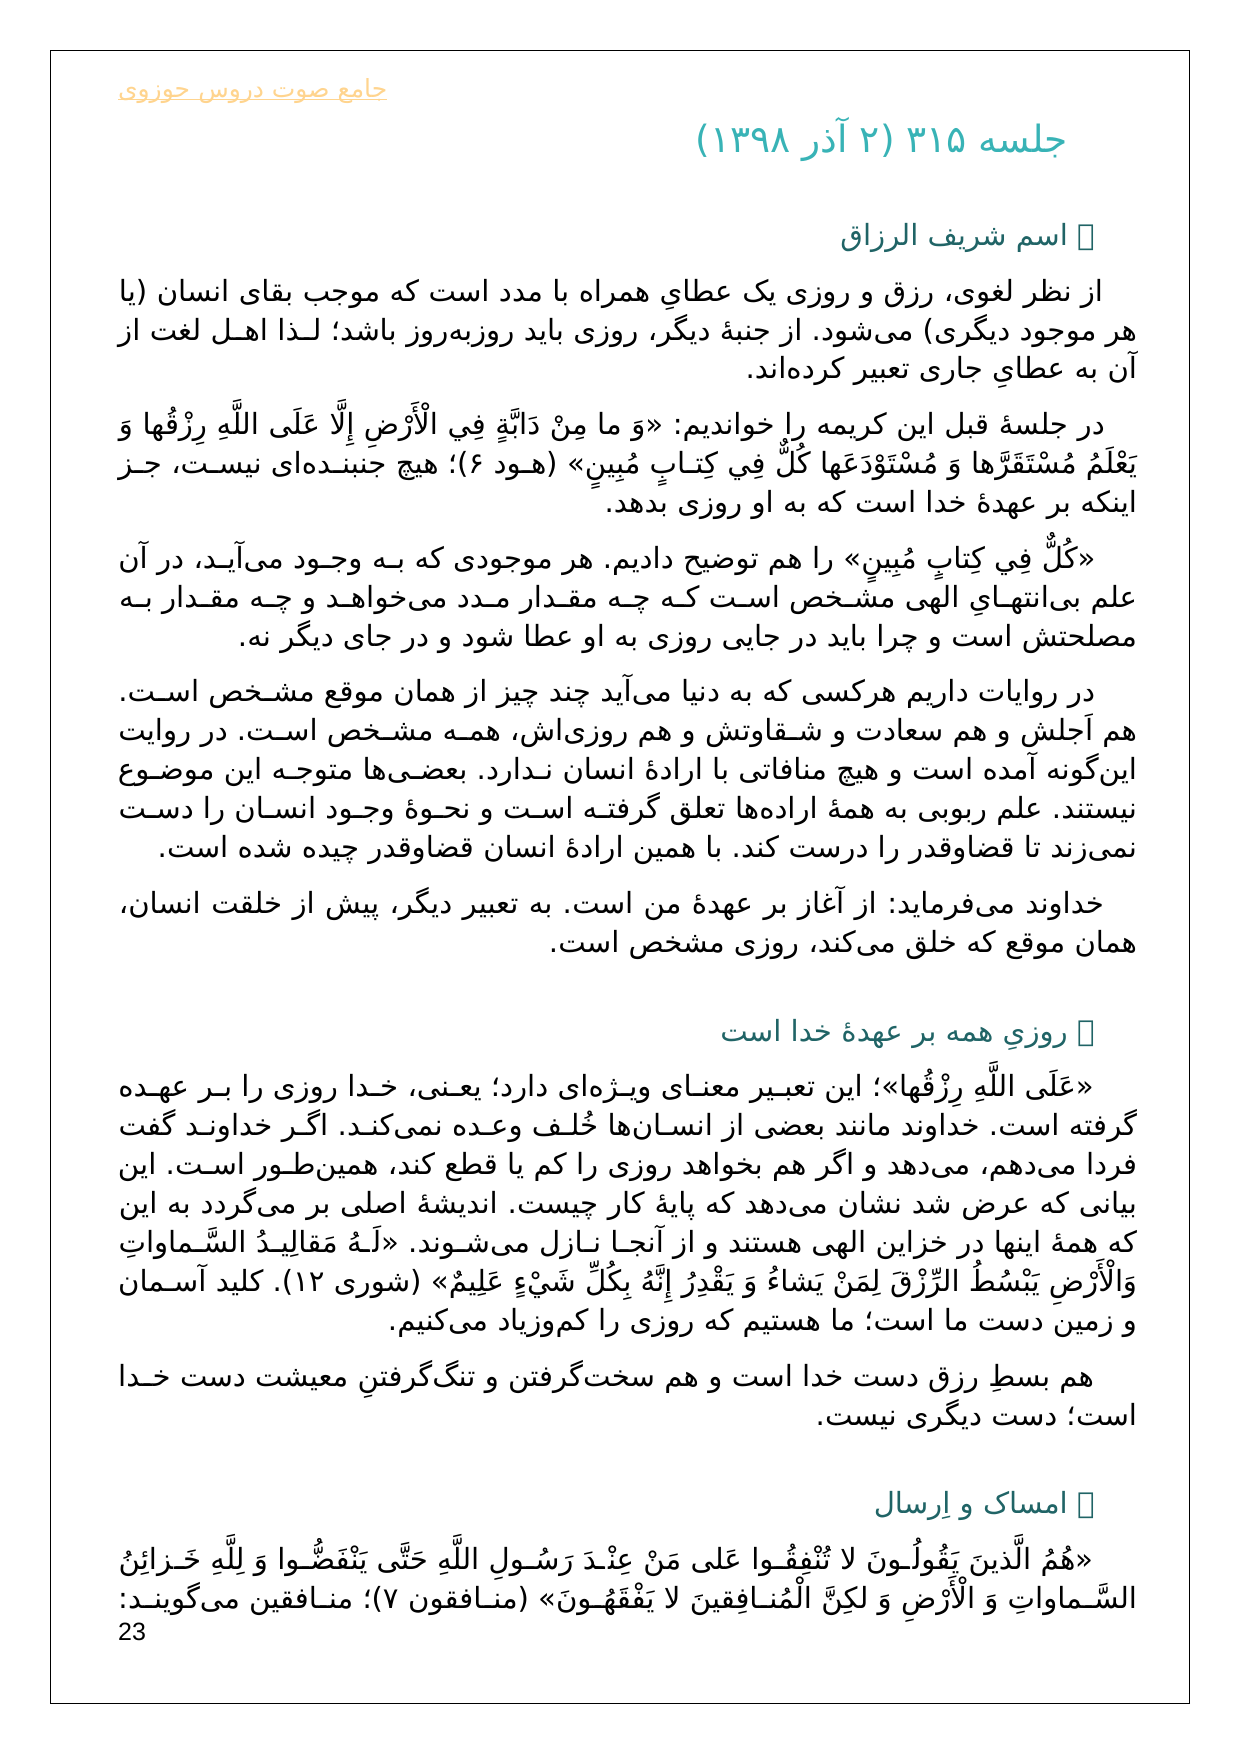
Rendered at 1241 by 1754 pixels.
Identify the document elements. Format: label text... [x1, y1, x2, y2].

text 🔵 امساک و اِرسال [118, 1487, 1119, 1521]
text از نظر لغوی، رزق و روزی یک عطایِ همراه با مدد است که موجب بقای انسان (یا هر موجود دیگری) می‌شود. از جنبۀ دیگر، روزی باید روزبه‌روز باشد؛ لذا اهل لغت از آن به عطایِ جاری تعبیر کرده‌اند. [118, 274, 1137, 386]
subtitle جلسه ۳۱۵ (۲ آذر ۱۳۹۸) [118, 118, 1068, 162]
text خداوند می‌فرماید: از آغاز بر عهدۀ من است. به تعبیر دیگر، پیش از خلقت انسان، همان موقع که خلق می‌کند، روزی‌ مشخص است. [118, 886, 1137, 959]
text در جلسۀ قبل این کریمه را خواندیم: «وَ ما مِنْ دَابَّةٍ فِي الْأَرْضِ إِلَّا عَلَى اللَّهِ رِزْقُها وَ يَعْلَمُ مُسْتَقَرَّها وَ مُسْتَوْدَعَها كُلٌّ فِي كِتابٍ مُبِينٍ» (هود ۶)؛ هیچ جنبنده‌ای نیست، جز اینکه بر عهدۀ خدا است که به او روزی بدهد. [118, 407, 1137, 519]
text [118, 1542, 1137, 1615]
text 🔵 روزیِ همه بر عهدۀ خدا است [118, 1014, 1119, 1048]
text «عَلَى اللَّهِ رِزْقُها»؛ این تعبیر معنای ویژه‌ای دارد؛ یعنی، خدا روزی را بر عهده گرفته است. خداوند مانند بعضی از انسان‌ها خُلف وعده نمی‌کند. اگر خداوند گفت فردا می‌دهم، می‌دهد و اگر هم بخواهد روزی را کم یا قطع کند، همین‌طور است. این بیانی که عرض شد نشان می‌دهد که پایۀ کار چیست. اندیشۀ اصلی بر می‌گردد به این که همۀ اینها در خزاین الهی هستند و از آنجا نازل می‌شوند. «لَهُ مَقالِيدُ السَّماواتِ وَالْأَرْضِ يَبْسُطُ الرِّزْقَ لِمَنْ يَشاءُ وَ يَقْدِرُ إِنَّهُ بِكُلِّ شَيْءٍ عَلِيمٌ» (شوری ۱۲). کلید آسمان و زمین دست ما است؛ ما هستیم که روزی را کم‌وزیاد می‌کنیم. [118, 1069, 1137, 1337]
text در روایات داریم هرکسی که به دنیا می‌آید چند چیز از همان موقع مشخص است. هم اَجلش و هم سعادت و شقاوتش و هم روزی‌اش، همه مشخص است. در روایت این‌گونه آمده است و هیچ منافاتی با ارادۀ انسان ندارد. بعضی‌ها متوجه این موضوع نیستند. علم ربوبی به همۀ اراده‌ها تعلق گرفته است و نحوۀ وجود انسان را دست نمی‌زند تا قضاوقدر را درست کند. با همین ارادۀ انسان قضاوقدر چیده شده است. [118, 674, 1137, 864]
text «كُلٌّ فِي كِتابٍ مُبِينٍ» را هم توضیح دادیم. هر موجودی که به وجود می‌آید، در آن علم بی‌انتهایِ الهی مشخص است که چه مقدار مدد می‌خواهد و چه مقدار به مصلحتش است و چرا باید در جایی روزی به او عطا شود و در جای دیگر نه. [118, 541, 1137, 653]
text هم بسطِ رزق دست خدا است و هم سخت‌گرفتن و تنگ‌گرفتنِ معیشت دست خدا است؛ دست دیگری نیست. [118, 1359, 1137, 1432]
text 🔵 اسم شریف الرزاق [118, 218, 1119, 252]
